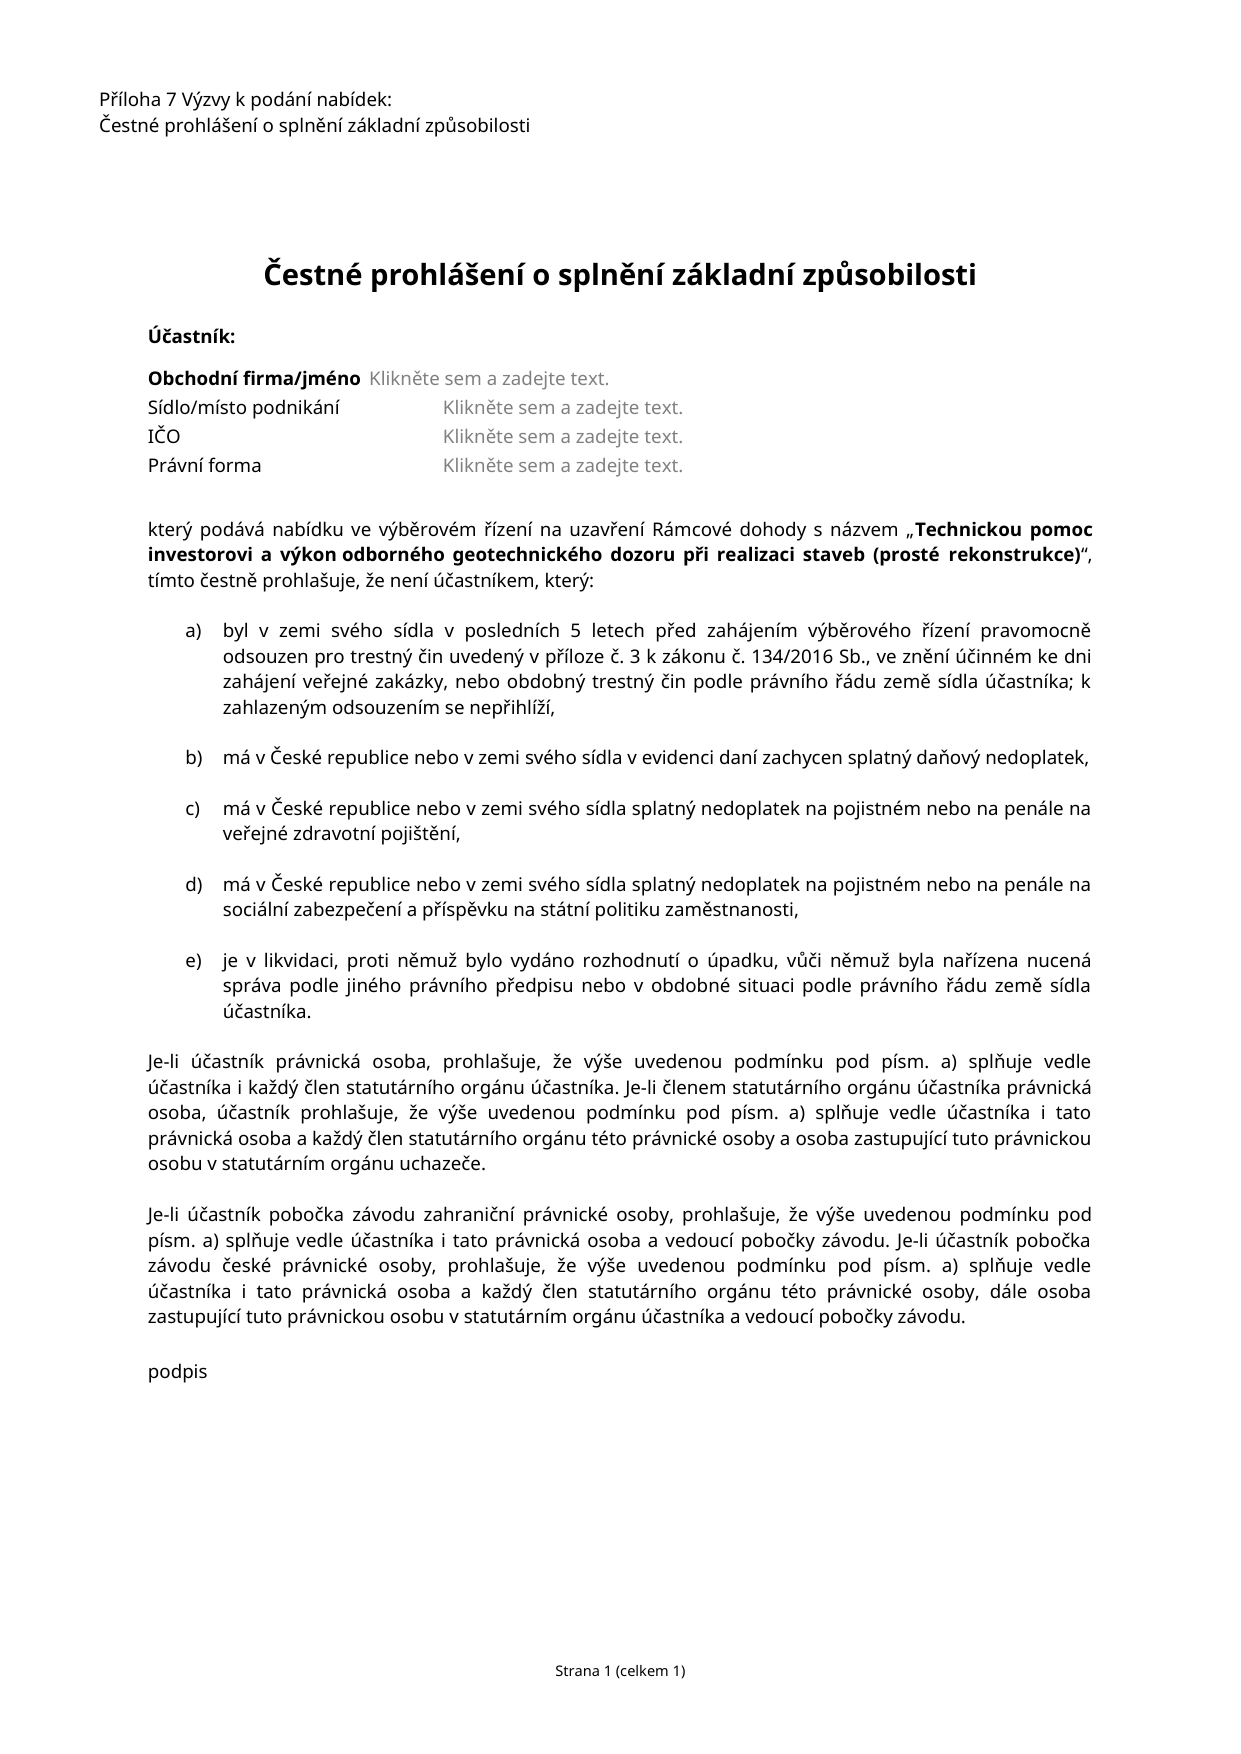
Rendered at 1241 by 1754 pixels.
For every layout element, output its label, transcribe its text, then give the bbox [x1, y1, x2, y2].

list je v likvidaci, proti němuž bylo vydáno rozhodnutí o úpadku, vůči němuž byla nařízena nucená správa podle jiného právního předpisu nebo v obdobné situaci podle právního řádu země sídla účastníka. [185, 947, 1093, 1024]
list byl v zemi svého sídla v posledních 5 letech před zahájením výběrového řízení pravomocně odsouzen pro trestný čin uvedený v příloze č. 3 k zákonu č. 134/2016 Sb., ve znění účinném ke dni zahájení veřejné zakázky, nebo obdobný trestný čin podle právního řádu země sídla účastníka; k zahlazeným odsouzením se nepřihlíží, [185, 617, 1093, 719]
text Je-li účastník právnická osoba, prohlašuje, že výše uvedenou podmínku pod písm. a) splňuje vedle účastníka i každý člen statutárního orgánu účastníka. Je-li členem statutárního orgánu účastníka právnická osoba, účastník prohlašuje, že výše uvedenou podmínku pod písm. a) splňuje vedle účastníka i tato právnická osoba a každý člen statutárního orgánu této právnické osoby a osoba zastupující tuto právnickou osobu v statutárním orgánu uchazeče. [148, 1049, 1093, 1176]
text podpis [148, 1355, 1092, 1384]
text Obchodní firma/jméno [148, 362, 1093, 391]
list má v České republice nebo v zemi svého sídla splatný nedoplatek na pojistném nebo na penále na sociální zabezpečení a příspěvku na státní politiku zaměstnanosti, [185, 871, 1093, 922]
text Je-li účastník pobočka závodu zahraniční právnické osoby, prohlašuje, že výše uvedenou podmínku pod písm. a) splňuje vedle účastníka i tato právnická osoba a vedoucí pobočky závodu. Je-li účastník pobočka závodu české právnické osoby, prohlašuje, že výše uvedenou podmínku pod písm. a) splňuje vedle účastníka i tato právnická osoba a každý člen statutárního orgánu této právnické osoby, dále osoba zastupující tuto právnickou osobu v statutárním orgánu účastníka a vedoucí pobočky závodu. [148, 1202, 1093, 1329]
list má v České republice nebo v zemi svého sídla v evidenci daní zachycen splatný daňový nedoplatek, [185, 744, 1093, 770]
title Čestné prohlášení o splnění základní způsobilosti [148, 254, 1093, 293]
list má v České republice nebo v zemi svého sídla splatný nedoplatek na pojistném nebo na penále na veřejné zdravotní pojištění, [185, 795, 1093, 846]
text IČO [148, 420, 1093, 449]
text který podává nabídku ve výběrovém řízení na uzavření Rámcové dohody s názvem „Technickou pomoc investorovi a výkon odborného geotechnického dozoru při realizaci staveb (prosté rekonstrukce)“, tímto čestně prohlašuje, že není účastníkem, který: [148, 516, 1093, 592]
text Účastník: [148, 318, 1093, 349]
text Právní forma [148, 449, 1093, 478]
text Sídlo/místo podnikání [148, 391, 1093, 420]
